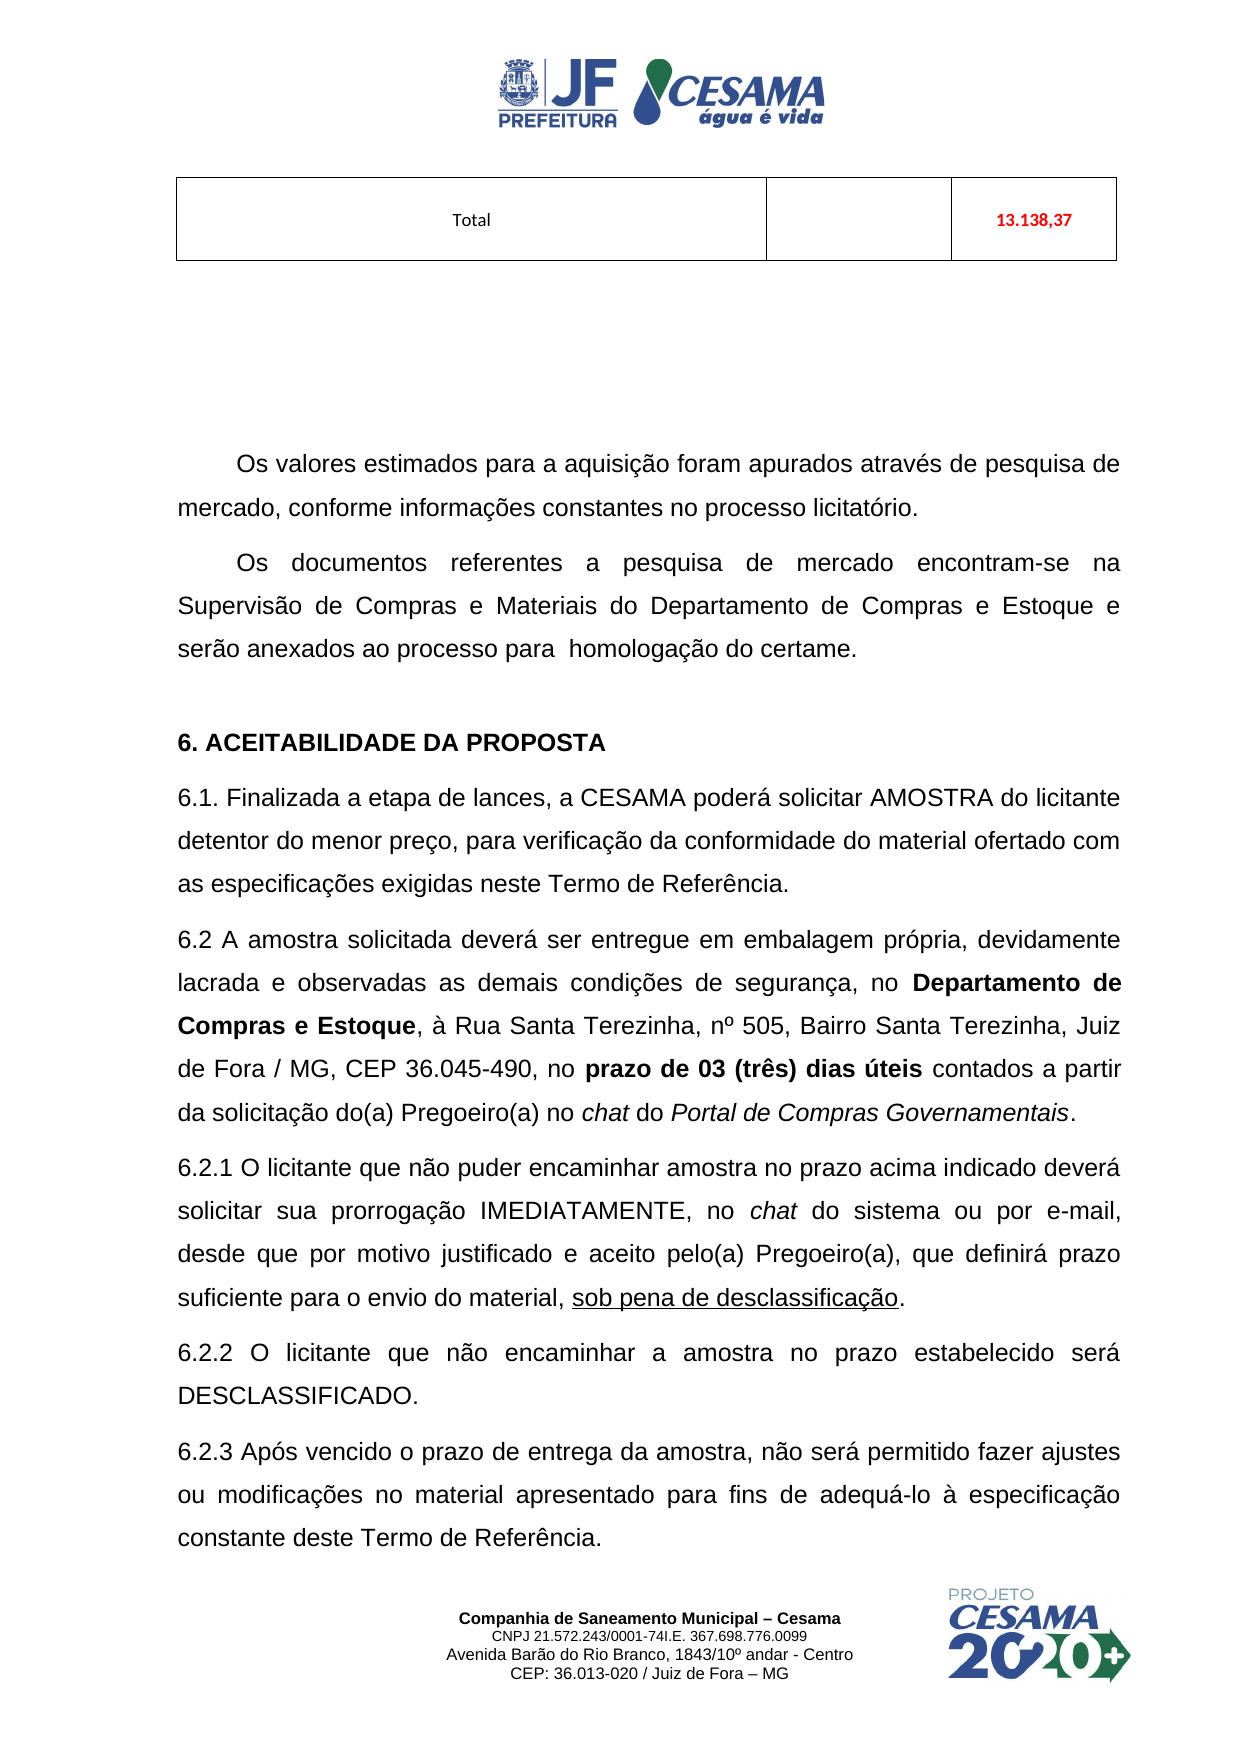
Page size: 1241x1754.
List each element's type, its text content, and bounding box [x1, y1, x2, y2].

table_cell Total [177, 178, 766, 260]
picture [497, 59, 825, 128]
text 6.2.2 O licitante que não encaminhar a amostra no prazo estabelecido será DESCLASSIFICADO. [177, 1338, 1122, 1410]
text 6. ACEITABILIDADE DA PROPOSTA [177, 727, 1122, 756]
table_cell [767, 178, 951, 260]
text 6.2.3 Após vencido o prazo de entrega da amostra, não será permitido fazer ajustes ou modificações no material apresentado para fins de adequá-lo à especificação constante deste Termo de Referência. [177, 1437, 1122, 1552]
picture [948, 1588, 1131, 1683]
text Os valores estimados para a aquisição foram apurados através de pesquisa de mercado, conforme informações constantes no processo licitatório. [177, 449, 1122, 521]
text 6.1. Finalizada a etapa de lances, a CESAMA poderá solicitar AMOSTRA do licitante detentor do menor preço, para verificação da conformidade do material ofertado com as especificações exigidas neste Termo de Referência. [177, 783, 1122, 898]
table_cell 13.138,37 [952, 178, 1116, 260]
text 6.2.1 O licitante que não puder encaminhar amostra no prazo acima indicado deverá solicitar sua prorrogação IMEDIATAMENTE, no chat do sistema ou por e-mail, desde que por motivo justificado e aceito pelo(a) Pregoeiro(a), que definirá prazo suficiente para o envio do material, sob pena de desclassificação. [177, 1153, 1122, 1311]
text 6.2 A amostra solicitada deverá ser entregue em embalagem própria, devidamente lacrada e observadas as demais condições de segurança, no Departamento de Compras e Estoque, à Rua Santa Terezinha, nº 505, Bairro Santa Terezinha, Juiz de Fora / MG, CEP 36.045-490, no prazo de 03 (três) dias úteis contados a partir da solicitação do(a) Pregoeiro(a) no chat do Portal de Compras Governamentais. [177, 925, 1122, 1126]
text Os documentos referentes a pesquisa de mercado encontram-se na Supervisão de Compras e Materiais do Departamento de Compras e Estoque e serão anexados ao processo para homologação do certame. [177, 548, 1122, 663]
